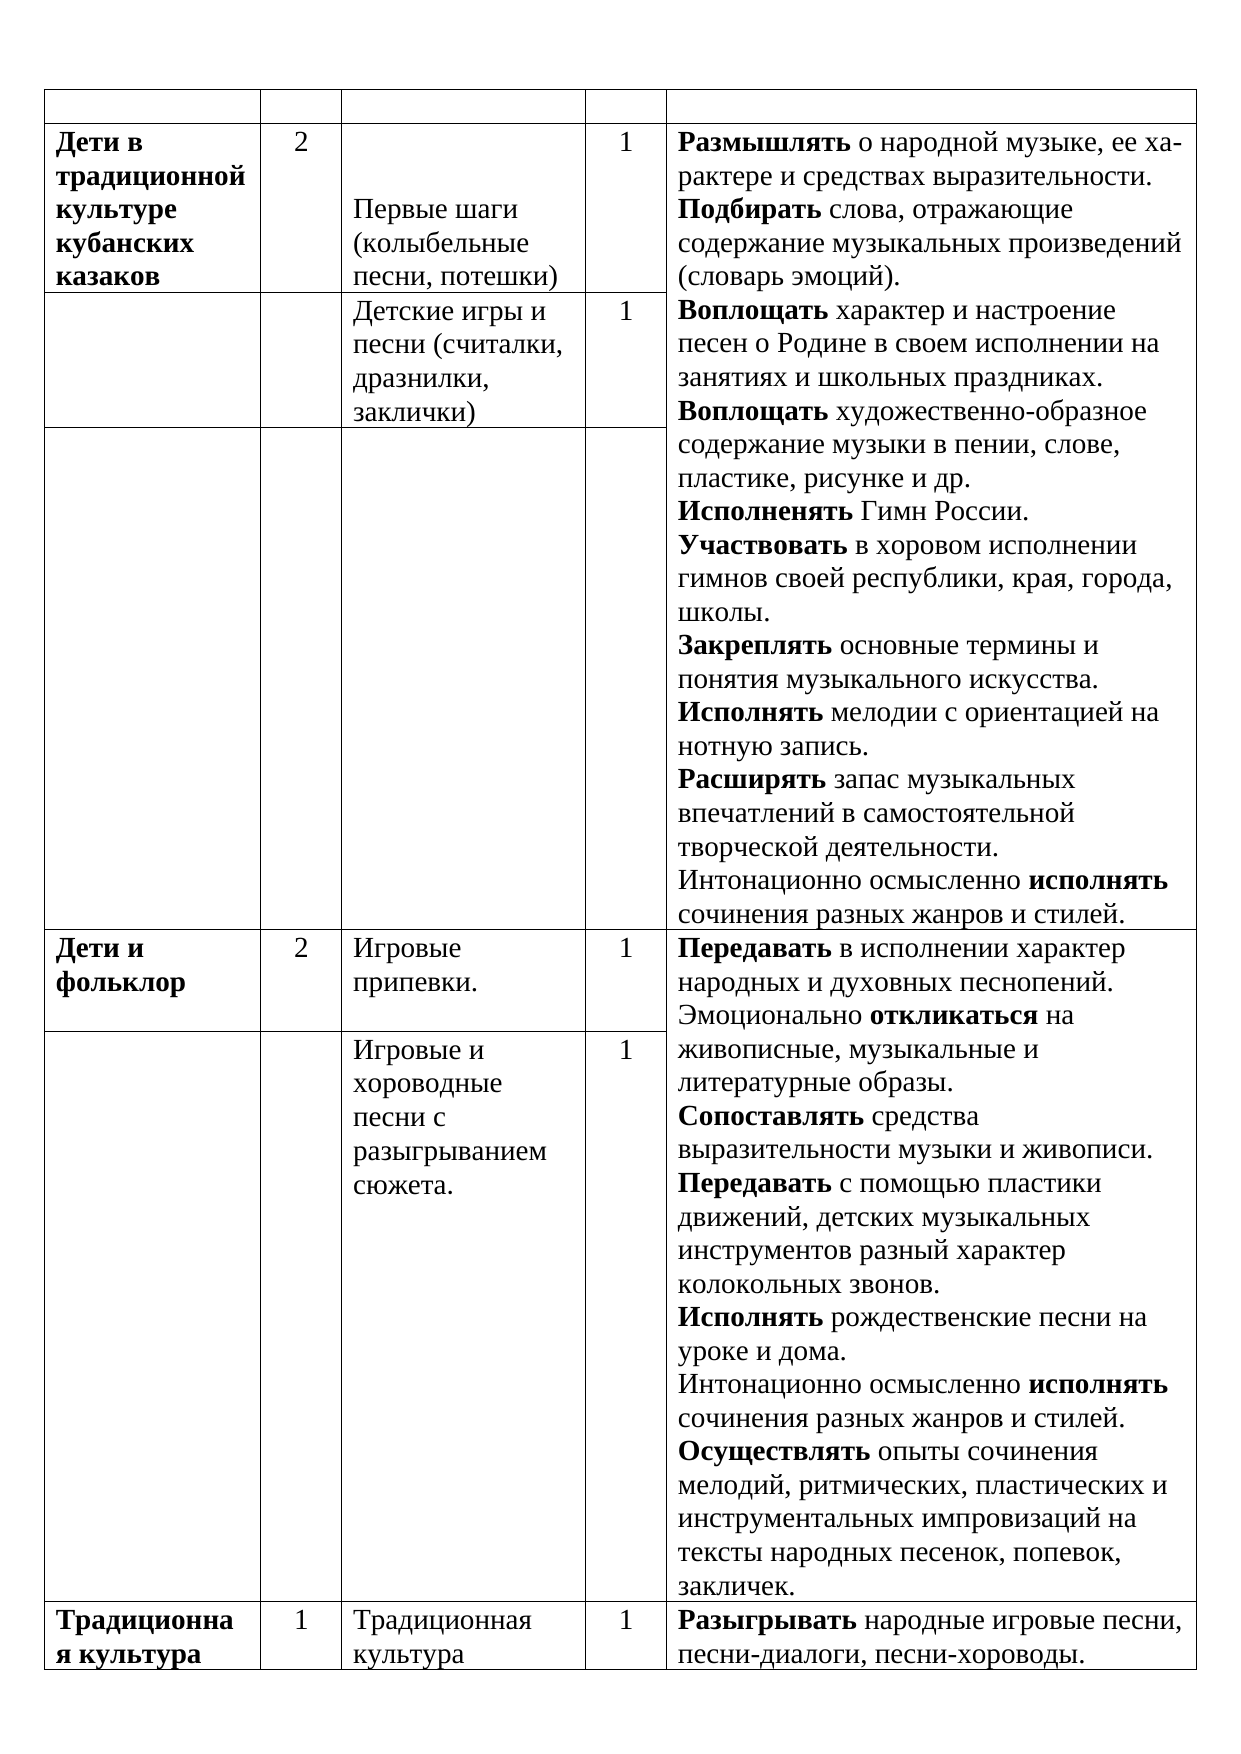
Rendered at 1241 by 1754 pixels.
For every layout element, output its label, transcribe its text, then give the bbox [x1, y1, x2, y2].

table_cell Игровые и хороводные песни с разыгрыванием сюжета. [342, 1032, 585, 1601]
table_cell [261, 1032, 341, 1601]
table_cell [45, 428, 260, 929]
table_cell [261, 293, 341, 427]
table_cell [45, 1032, 260, 1601]
table_cell 1 [586, 1602, 666, 1669]
table_cell 1 [586, 930, 666, 1031]
table_cell [342, 428, 585, 929]
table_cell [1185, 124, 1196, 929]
table_cell [586, 428, 666, 929]
table_cell [45, 293, 260, 427]
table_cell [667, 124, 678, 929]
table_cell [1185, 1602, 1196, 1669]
table_cell 1 [586, 293, 666, 427]
table_cell 1 [261, 1602, 341, 1669]
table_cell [45, 1602, 260, 1669]
table_cell Первые шаги (колыбельные песни, потешки) [342, 124, 585, 292]
table_cell 1 [586, 1032, 666, 1601]
table_cell Детские игры и песни (считалки, дразнилки, заклички) [342, 293, 585, 427]
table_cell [342, 1602, 585, 1669]
table_cell Дети и фольклор [45, 930, 260, 1031]
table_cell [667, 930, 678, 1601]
table_cell [261, 428, 341, 929]
table_cell Дети в традиционной культуре кубанских казаков [45, 124, 260, 292]
table_cell [45, 90, 260, 123]
table_cell Игровые припевки. [342, 930, 585, 1031]
table_cell 1 [586, 124, 666, 292]
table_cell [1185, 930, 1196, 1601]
table_cell [261, 90, 341, 123]
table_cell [342, 90, 585, 123]
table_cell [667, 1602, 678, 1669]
table_cell 1 [586, 90, 666, 123]
table_cell 2 [261, 930, 341, 1031]
table_cell 2 [261, 124, 341, 292]
